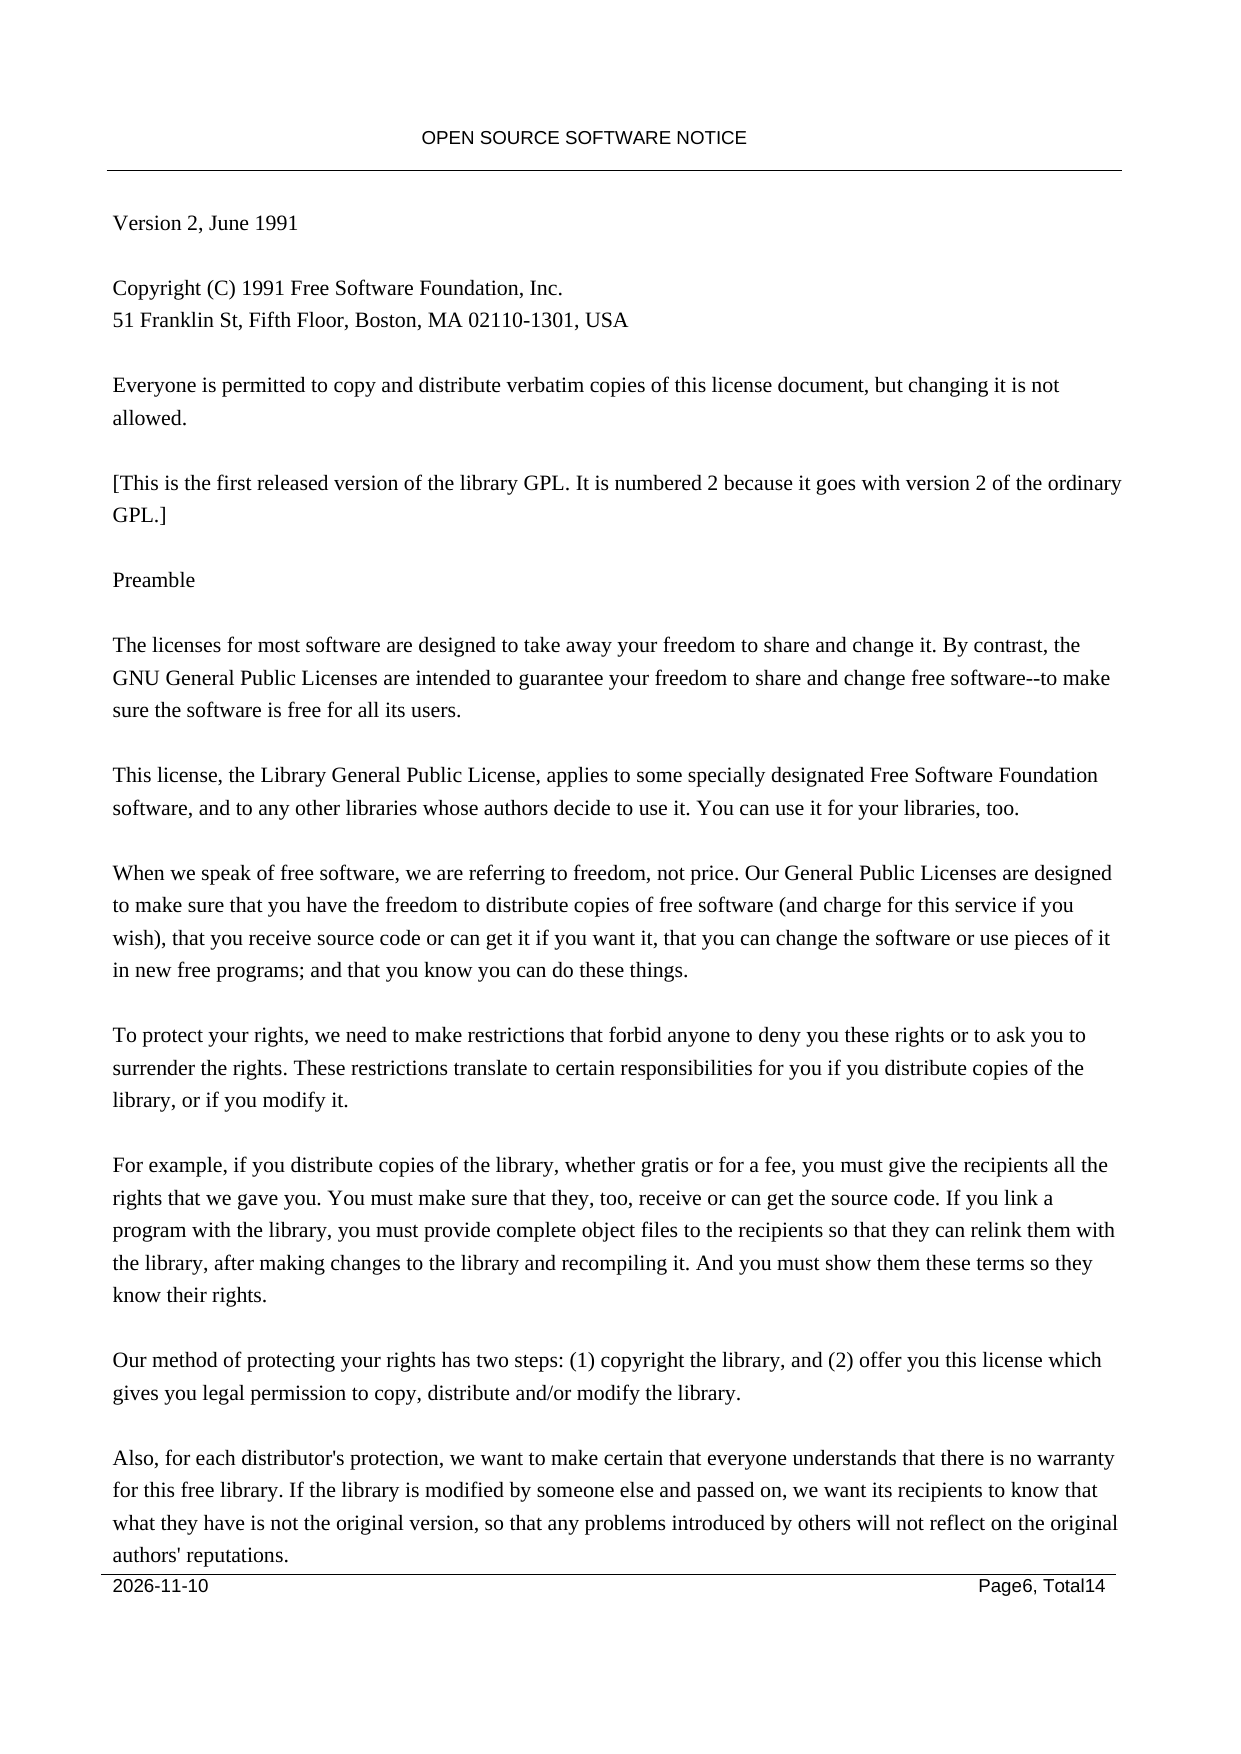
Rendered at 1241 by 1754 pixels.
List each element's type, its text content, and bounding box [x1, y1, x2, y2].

text This license, the Library General Public License, applies to some specially designated Free Software Foundation software, and to any other libraries whose authors decide to use it. You can use it for your libraries, too. [112, 759, 1128, 824]
text When we speak of free software, we are referring to freedom, not price. Our General Public Licenses are designed to make sure that you have the freedom to distribute copies of free software (and charge for this service if you wish), that you receive source code or can get it if you want it, that you can change the software or use pieces of it in new free programs; and that you know you can do these things. [112, 856, 1128, 986]
text Copyright (C) 1991 Free Software Foundation, Inc. [112, 271, 1128, 304]
text For example, if you distribute copies of the library, whether gratis or for a fee, you must give the recipients all the rights that we gave you. You must make sure that they, too, receive or can get the source code. If you link a program with the library, you must provide complete object files to the recipients so that they can relink them with the library, after making changes to the library and recompiling it. And you must show them these terms so they know their rights. [112, 1149, 1128, 1311]
text Version 2, June 1991 [112, 206, 1128, 239]
text 51 Franklin St, Fifth Floor, Boston, MA 02110-1301, USA [112, 304, 1128, 336]
text Everyone is permitted to copy and distribute verbatim copies of this license document, but changing it is not allowed. [112, 369, 1128, 434]
text [This is the first released version of the library GPL. It is numbered 2 because it goes with version 2 of the ordinary GPL.] [112, 466, 1128, 531]
text Our method of protecting your rights has two steps: (1) copyright the library, and (2) offer you this license which gives you legal permission to copy, distribute and/or modify the library. [112, 1344, 1128, 1409]
text To protect your rights, we need to make restrictions that forbid anyone to deny you these rights or to ask you to surrender the rights. These restrictions translate to certain responsibilities for you if you distribute copies of the library, or if you modify it. [112, 1019, 1128, 1116]
text The licenses for most software are designed to take away your freedom to share and change it. By contrast, the GNU General Public Licenses are intended to guarantee your freedom to share and change free software--to make sure the software is free for all its users. [112, 629, 1128, 726]
text Preamble [112, 564, 1128, 596]
text Also, for each distributor's protection, we want to make certain that everyone understands that there is no warranty for this free library. If the library is modified by someone else and passed on, we want its recipients to know that what they have is not the original version, so that any problems introduced by others will not reflect on the original authors' reputations. [112, 1441, 1128, 1571]
